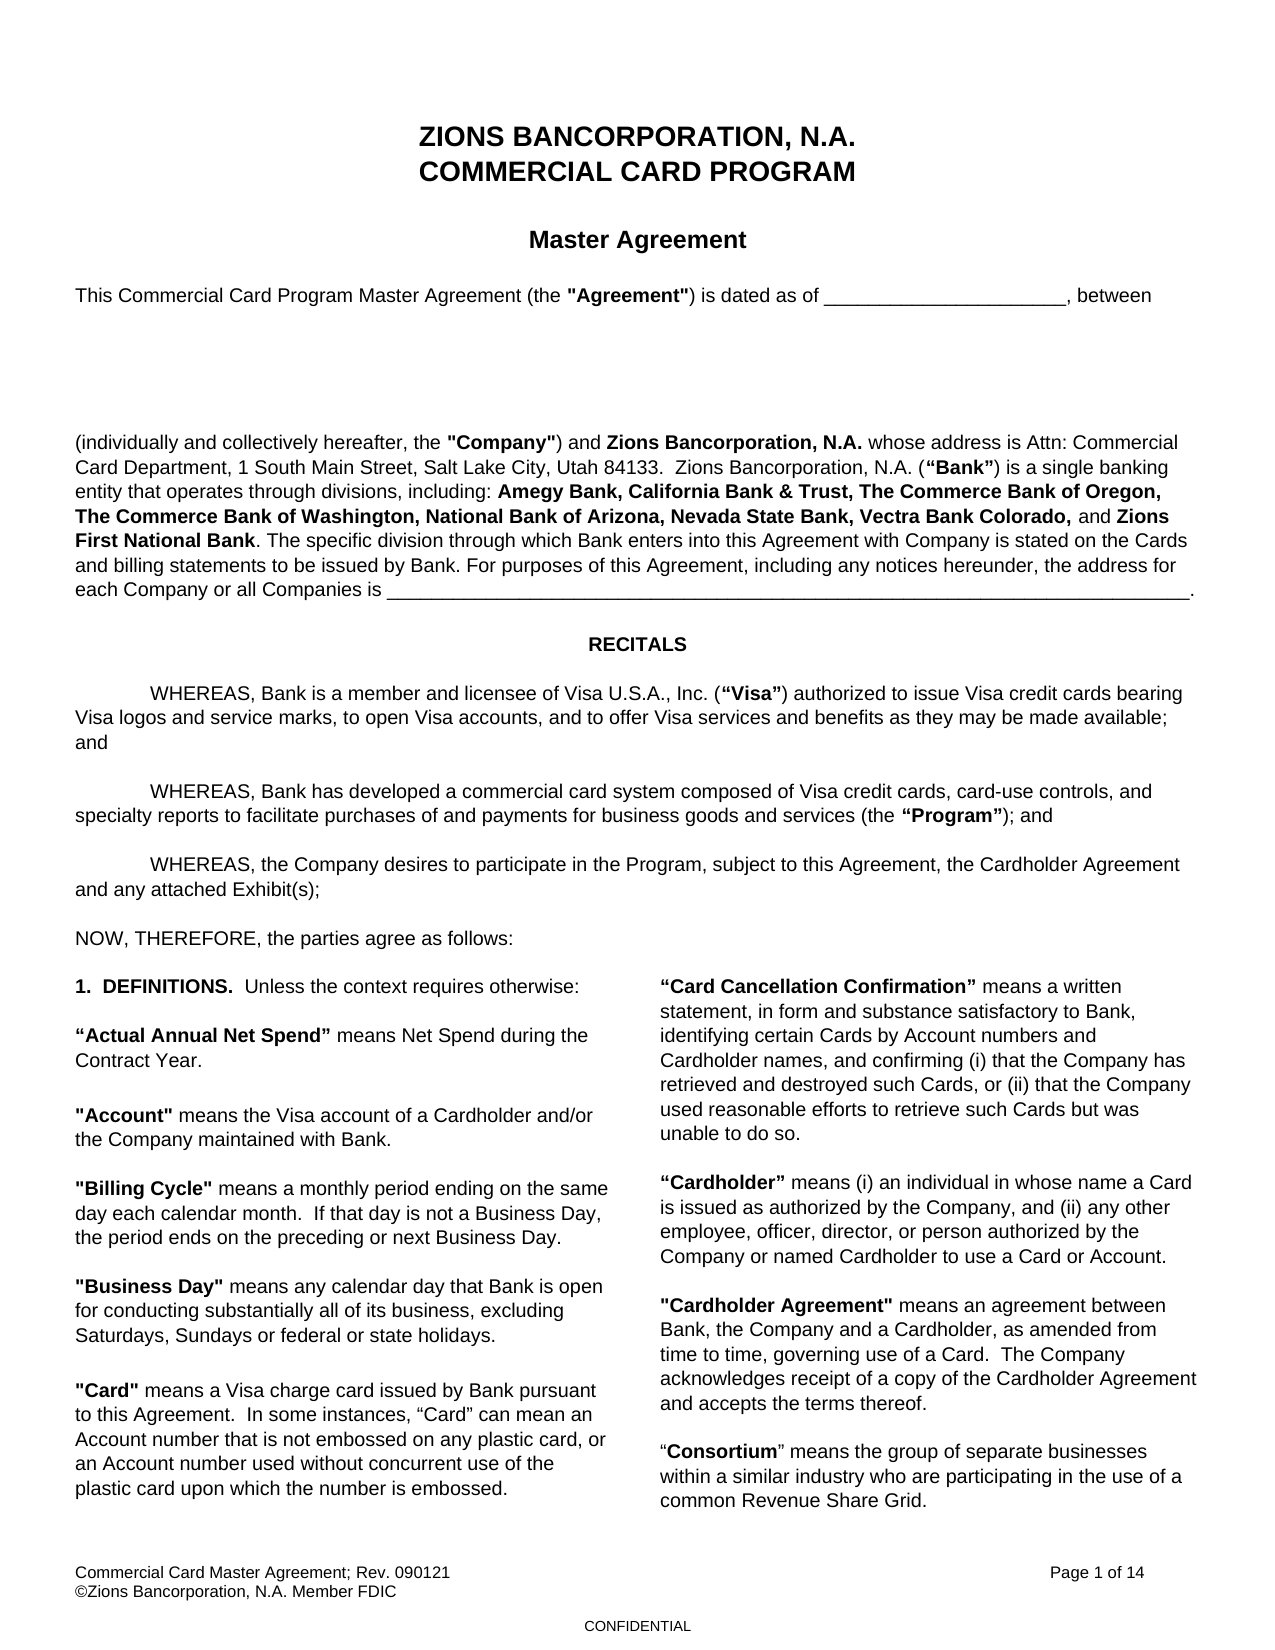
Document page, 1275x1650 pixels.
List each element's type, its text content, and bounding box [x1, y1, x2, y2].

text "Account" means the Visa account of a Cardholder and/or the Company maintained with Bank. [75, 1103, 615, 1151]
text RECITALS [75, 633, 1200, 655]
text “Cardholder” means (i) an individual in whose name a Card is issued as authorized by the Company, and (ii) any other employee, officer, director, or person authorized by the Company or named Cardholder to use a Card or Account. [660, 1171, 1200, 1267]
text (individually and collectively hereafter, the "Company") and Zions Bancorporation, N.A. whose address is Attn: Commercial Card Department, 1 South Main Street, Salt Lake City, Utah 84133. Zions Bancorporation, N.A. (“Bank”) is a single banking entity that operates through divisions, including: Amegy Bank, California Bank & Trust, The Commerce Bank of Oregon, The Commerce Bank of Washington, National Bank of Arizona, Nevada State Bank, Vectra Bank Colorado, and Zions First National Bank. The specific division through which Bank enters into this Agreement with Company is stated on the Cards and billing statements to be issued by Bank. For purposes of this Agreement, including any notices hereunder, the address for each Company or all Companies is _________________________________________________________________________. [75, 431, 1200, 601]
text “Actual Annual Net Spend” means Net Spend during the Contract Year. [75, 1024, 615, 1071]
text 1. DEFINITIONS. Unless the context requires otherwise: [75, 975, 615, 998]
text “Card Cancellation Confirmation” means a written statement, in form and substance satisfactory to Bank, identifying certain Cards by Account numbers and Cardholder names, and confirming (i) that the Company has retrieved and destroyed such Cards, or (ii) that the Company used reasonable efforts to retrieve such Cards but was unable to do so. [660, 975, 1200, 1145]
text “Consortium” means the group of separate businesses within a similar industry who are participating in the use of a common Revenue Share Grid. [660, 1440, 1200, 1512]
text WHEREAS, the Company desires to participate in the Program, subject to this Agreement, the Cardholder Agreement and any attached Exhibit(s); [75, 853, 1200, 900]
text Master Agreement [75, 225, 1200, 253]
text NOW, THEREFORE, the parties agree as follows: [75, 926, 1200, 949]
text "Billing Cycle" means a monthly period ending on the same day each calendar month. If that day is not a Business Day, the period ends on the preceding or next Business Day. [75, 1177, 615, 1248]
text "Cardholder Agreement" means an agreement between Bank, the Company and a Cardholder, as amended from time to time, governing use of a Card. The Company acknowledges receipt of a copy of the Cardholder Agreement and accepts the terms thereof. [660, 1293, 1200, 1414]
text WHEREAS, Bank has developed a commercial card system composed of Visa credit cards, card-use controls, and specialty reports to facilitate purchases of and payments for business goods and services (the “Program”); and [75, 779, 1200, 827]
text This Commercial Card Program Master Agreement (the "Agreement") is dated as of ______________________, between [75, 284, 1200, 307]
text COMMERCIAL CARD PROGRAM [75, 155, 1200, 187]
text "Business Day" means any calendar day that Bank is open for conducting substantially all of its business, excluding Saturdays, Sundays or federal or state holidays. [75, 1275, 615, 1346]
text ZIONS BANCORPORATION, N.A. [75, 120, 1200, 152]
text "Card" means a Visa charge card issued by Bank pursuant to this Agreement. In some instances, “Card” can mean an Account number that is not embossed on any plastic card, or an Account number used without concurrent use of the plastic card upon which the number is embossed. [75, 1378, 615, 1499]
text WHEREAS, Bank is a member and licensee of Visa U.S.A., Inc. (“Visa”) authorized to issue Visa credit cards bearing Visa logos and service marks, to open Visa accounts, and to offer Visa services and benefits as they may be made available; and [75, 682, 1200, 753]
